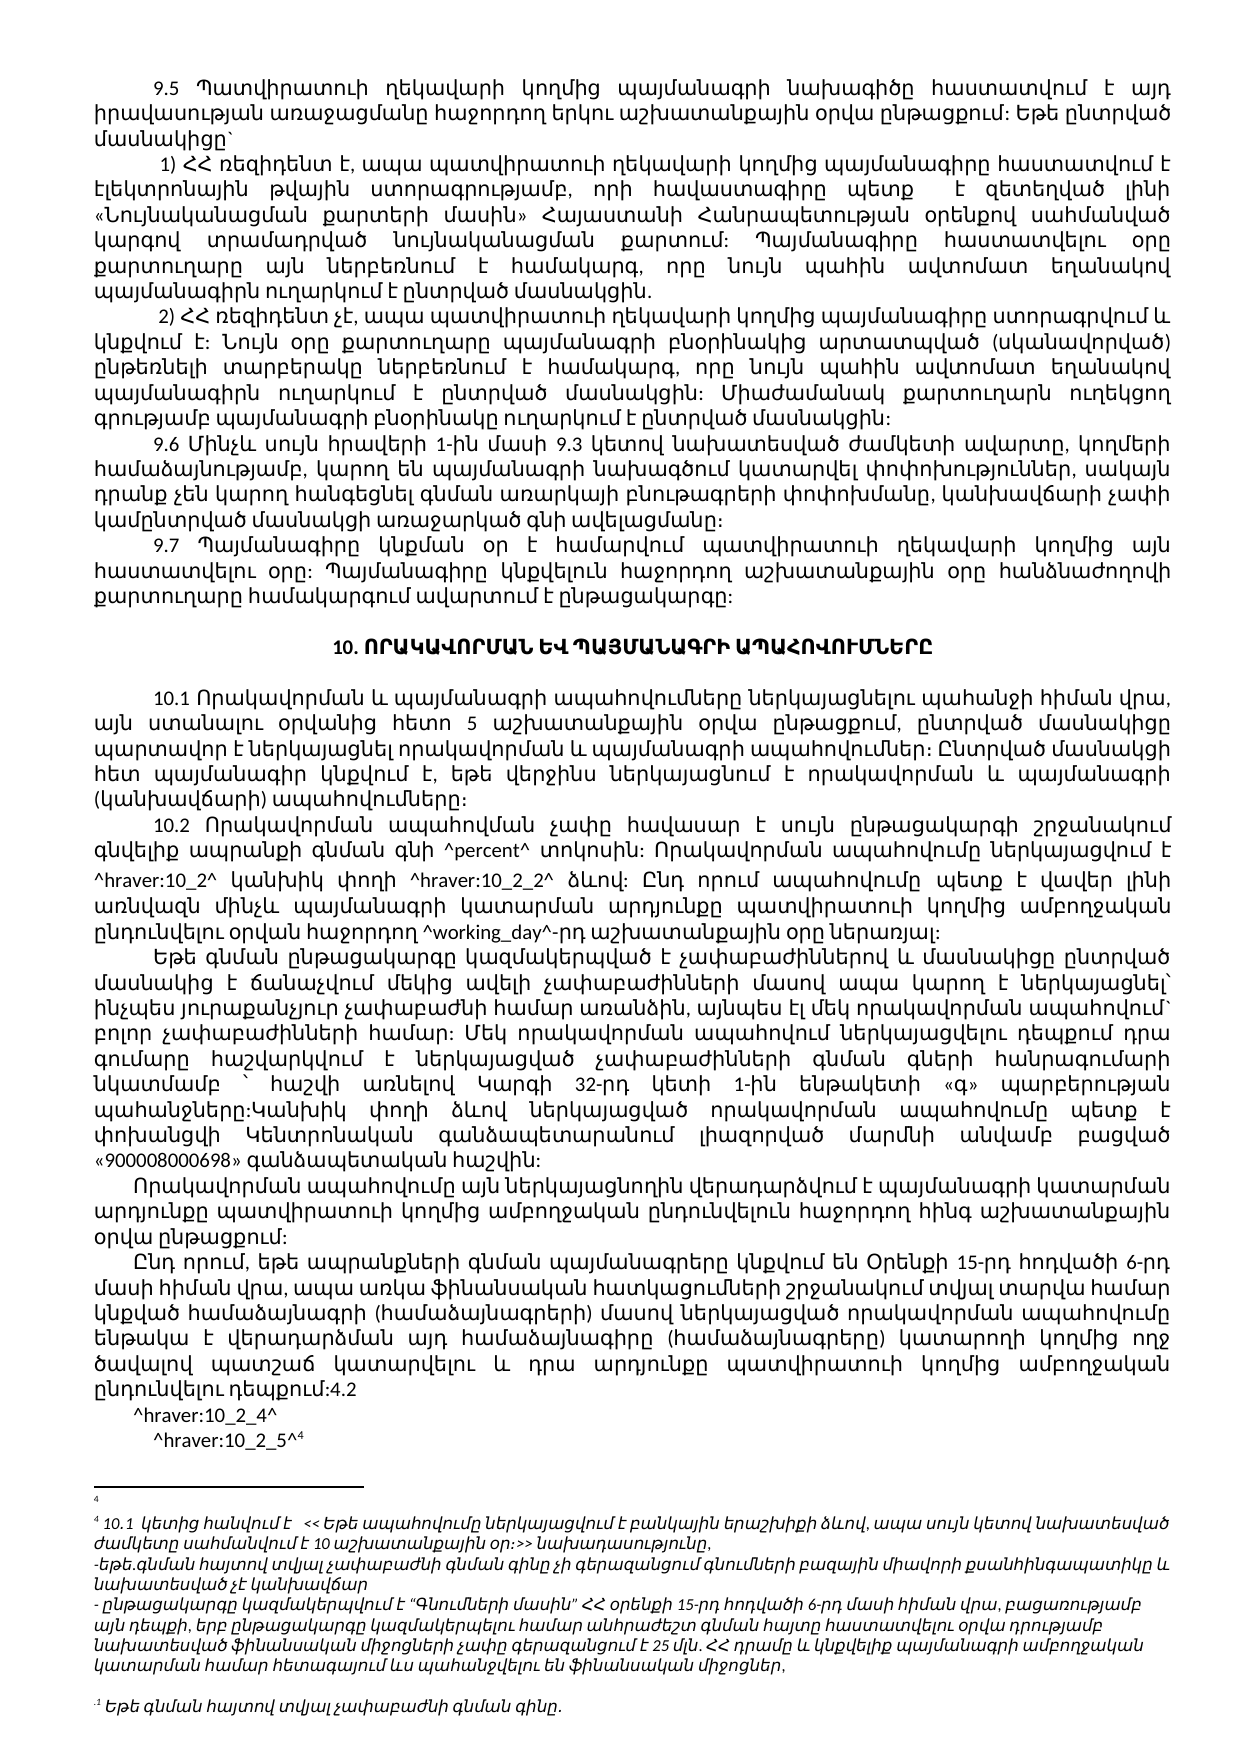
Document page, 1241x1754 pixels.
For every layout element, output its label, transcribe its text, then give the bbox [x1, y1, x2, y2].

text 2) ՀՀ ռեզիդենտ չէ, ապա պատվիրատուի ղեկավարի կողմից պայմանագիրը ստորագրվում և կնքվում է: Նույն օրը քարտուղարը պայմանագրի բնօրինակից արտատպված (սկանավորված) ընթեռնելի տարբերակը ներբեռնում է համակարգ, որը նույն պահին ավտոմատ եղանակով պայմանագիրն ուղարկում է ընտրված մասնակցին: Միաժամանակ քարտուղարն ուղեկցող գրությամբ պայմանագրի բնօրինակը ուղարկում է ընտրված մասնակցին: [94, 304, 1171, 431]
text Որակավորման ապահովումը այն ներկայացնողին վերադարձվում է պայմանագրի կատարման արդյունքը պատվիրատուի կողմից ամբողջական ընդունվելուն հաջորդող հինգ աշխատանքային օրվա ընթացքում: [94, 1173, 1171, 1249]
text Եթե գնման ընթացակարգը կազմակերպված է չափաբաժիններով և մասնակիցը ընտրված մասնակից է ճանաչվում մեկից ավելի չափաբաժինների մասով ապա կարող է ներկայացնել՝ ինչպես յուրաքանչյուր չափաբաժնի համար առանձին, այնպես էլ մեկ որակավորման ապահովում` բոլոր չափաբաժինների համար: Մեկ որակավորման ապահովում ներկայացվելու դեպքում դրա գումարը հաշվարկվում է ներկայացված չափաբաժինների գնման գների հանրագումարի նկատմամբ ՝ հաշվի առնելով Կարգի 32-րդ կետի 1-ին ենթակետի «գ» պարբերության պահանջները:Կանխիկ փողի ձևով ներկայացված որակավորման ապահովումը պետք է փոխանցվի Կենտրոնական գանձապետարանում լիազորված մարմնի անվամբ բացված «900008000698» գանձապետական հաշվին: [94, 944, 1171, 1173]
text 9.5 Պատվիրատուի ղեկավարի կողմից պայմանագրի նախագիծը հաստատվում է այդ իրավասության առաջացմանը հաջորդող երկու աշխատանքային օրվա ընթացքում: Եթե ընտրված մասնակիցը` [94, 75, 1171, 151]
text 1) ՀՀ ռեզիդենտ է, ապա պատվիրատուի ղեկավարի կողմից պայմանագիրը հաստատվում է էլեկտրոնային թվային ստորագրությամբ, որի հավաստագիրը պետք է զետեղված լինի «Նույնականացման քարտերի մասին» Հայաստանի Հանրապետության օրենքով սահմանված կարգով տրամադրված նույնականացման քարտում: Պայմանագիրը հաստատվելու օրը քարտուղարը այն ներբեռնում է համակարգ, որը նույն պահին ավտոմատ եղանակով պայմանագիրն ուղարկում է ընտրված մասնակցին. [94, 151, 1171, 304]
text 9.7 Պայմանագիրը կնքման օր է համարվում պատվիրատուի ղեկավարի կողմից այն հաստատվելու օրը: Պայմանագիրը կնքվելուն հաջորդող աշխատանքային օրը հանձնաժողովի քարտուղարը համակարգում ավարտում է ընթացակարգը: [94, 532, 1171, 609]
text ^hraver:10_2_4^ [94, 1402, 1171, 1427]
text 10.1 Որակավորման և պայմանագրի ապահովումները ներկայացնելու պահանջի հիման վրա, այն ստանալու օրվանից հետո 5 աշխատանքային օրվա ընթացքում, ընտրված մասնակիցը պարտավոր է ներկայացնել որակավորման և պայմանագրի ապահովումներ։ Ընտրված մասնակցի հետ պայմանագիր կնքվում է, եթե վերջինս ներկայացնում է որակավորման և պայմանագրի (կանխավճարի) ապահովումները։ [94, 685, 1171, 812]
text 10. ՈՐԱԿԱՎՈՐՄԱՆ ԵՎ ՊԱՅՄԱՆԱԳՐԻ ԱՊԱՀՈՎՈՒՄՆԵՐԸ [94, 634, 1171, 659]
text Ընդ որում, եթե ապրանքների գնման պայմանագրերը կնքվում են Օրենքի 15-րդ հոդվածի 6-րդ մասի հիման վրա, ապա առկա ֆինանսական հատկացումների շրջանակում տվյալ տարվա համար կնքված համաձայնագրի (համաձայնագրերի) մասով ներկայացված որակավորման ապահովումը ենթակա է վերադարձման այդ համաձայնագիրը (համաձայնագրերը) կատարողի կողմից ողջ ծավալով պատշաճ կատարվելու և դրա արդյունքը պատվիրատուի կողմից ամբողջական ընդունվելու դեպքում:4.2 [94, 1249, 1171, 1402]
text ^hraver:10_2_5^ [94, 1427, 1171, 1453]
text 9.6 Մինչև սույն հրավերի 1-ին մասի 9.3 կետով նախատեսված ժամկետի ավարտը, կողմերի համաձայնությամբ, կարող են պայմանագրի նախագծում կատարվել փոփոխություններ, սակայն դրանք չեն կարող հանգեցնել գնման առարկայի բնութագրերի փոփոխմանը, կանխավճարի չափի կամընտրված մասնակցի առաջարկած գնի ավելացմանը։ [94, 431, 1171, 532]
text 10.2 Որակավորման ապահովման չափը հավասար է սույն ընթացակարգի շրջանակում գնվելիք ապրանքի գնման գնի ^percent^ տոկոսին: Որակավորման ապահովումը ներկայացվում է ^hraver:10_2^ կանխիկ փողի ^hraver:10_2_2^ ձևով: Ընդ որում ապահովումը պետք է վավեր լինի առնվազն մինչև պայմանագրի կատարման արդյունքը պատվիրատուի կողմից ամբողջական ընդունվելու օրվան հաջորդող ^working_day^-րդ աշխատանքային օրը ներառյալ: [94, 812, 1171, 944]
